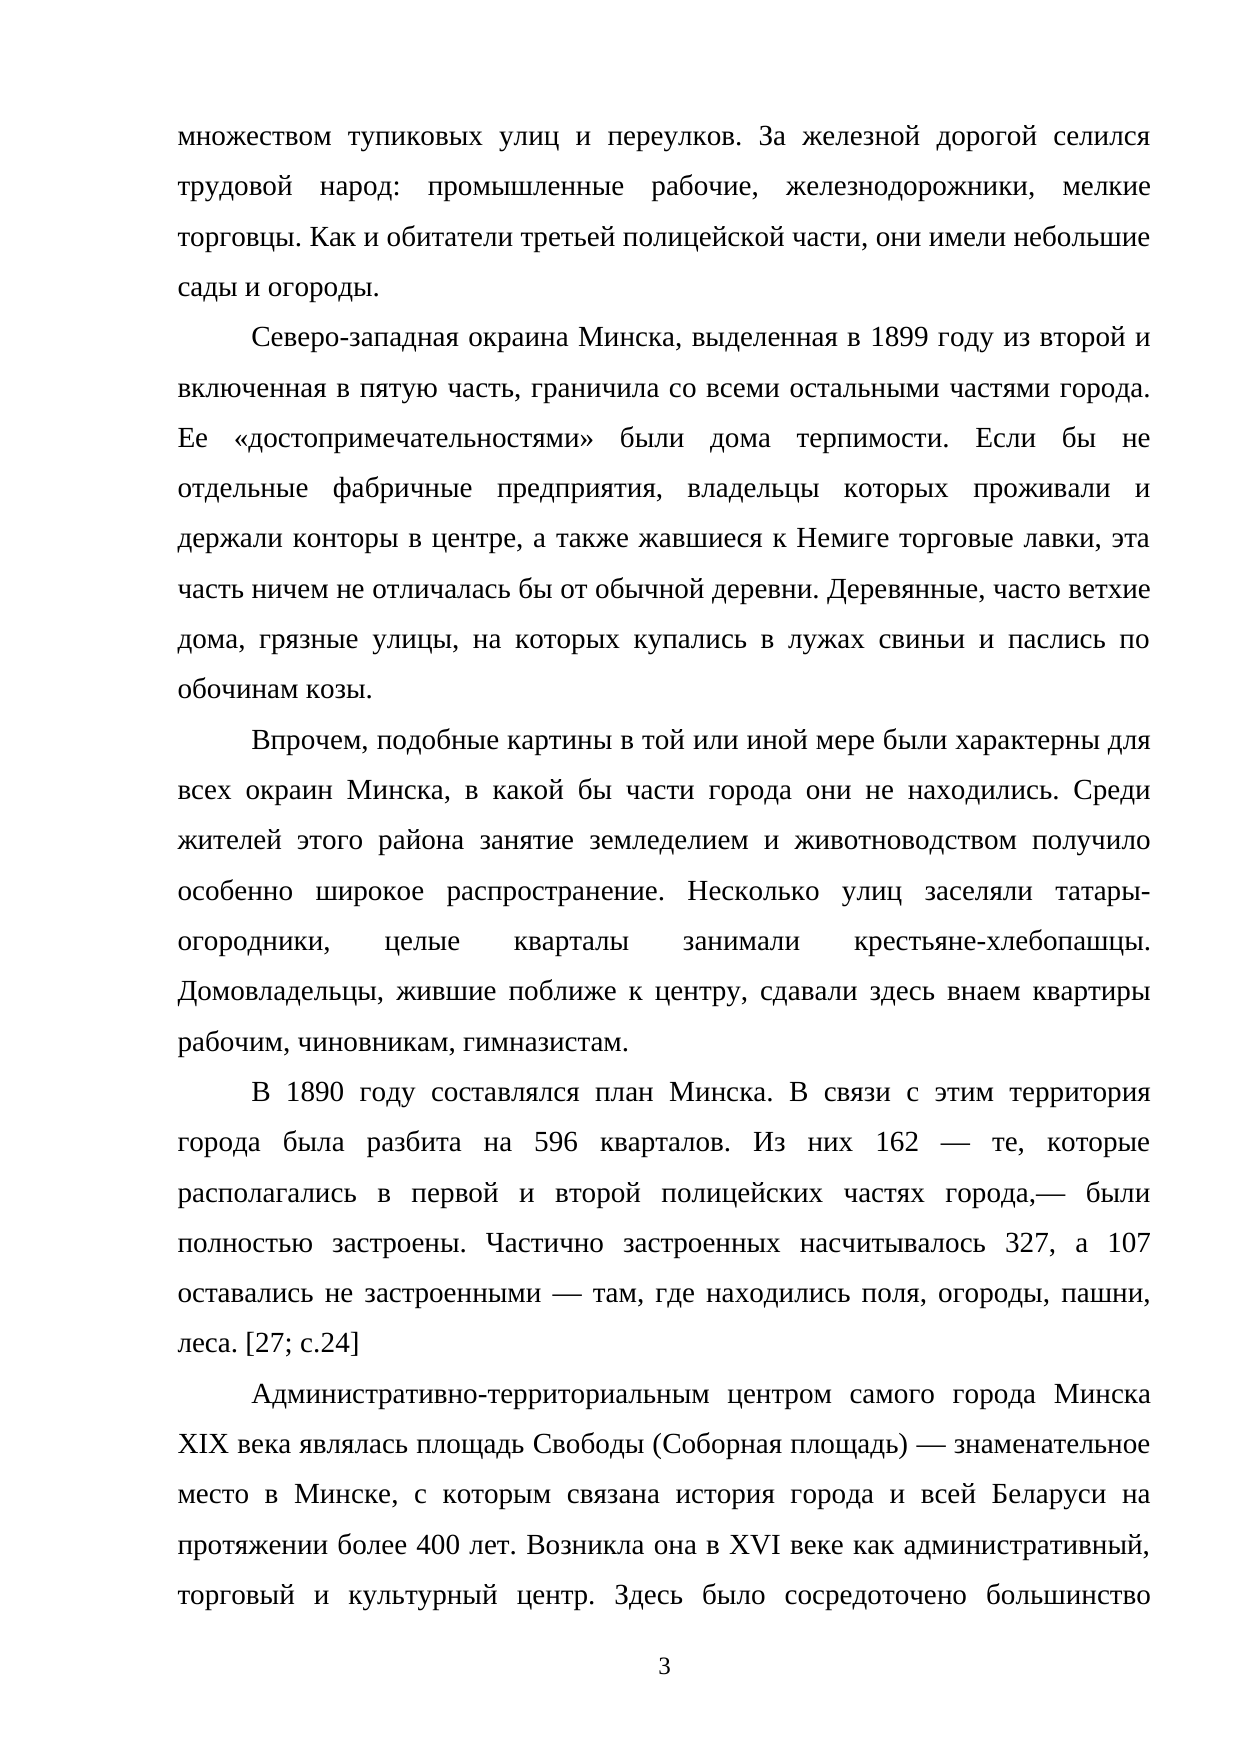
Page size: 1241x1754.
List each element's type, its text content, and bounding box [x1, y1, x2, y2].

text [177, 1376, 1152, 1611]
text Северо-западная окраина Минска, выделенная в 1899 году из второй и включенная в пятую часть, граничила со всеми остальными частями города. Ее «достопримечательностями» были дома терпимости. Если бы не отдельные фабричные предприятия, владельцы которых проживали и держали конторы в центре, а также жавшиеся к Немиге торговые лавки, эта часть ничем не отличалась бы от обычной деревни. Деревянные, часто ветхие дома, грязные улицы, на которых купались в лужах свиньи и паслись по обочинам козы. [177, 319, 1152, 705]
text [177, 118, 1152, 303]
text Впрочем, подобные картины в той или иной мере были характерны для всех окраин Минска, в какой бы части города они не находились. Среди жителей этого района занятие земледелием и животноводством получило особенно широкое распространение. Несколько улиц заселяли татары-огородники, целые кварталы занимали крестьяне-хлебопашцы. Домовладельцы, жившие поближе к центру, сдавали здесь внаем квартиры рабочим, чиновникам, гимназистам. [177, 722, 1152, 1057]
text В 1890 году составлялся план Минска. В связи с этим территория города была разбита на 596 кварталов. Из них 162 — те, которые располагались в первой и второй полицейских частях города,— были полностью застроены. Частично застроенных насчитывалось 327, а 107 оставались не застроенными — там, где находились поля, огороды, пашни, леса. [27; с.24] [177, 1074, 1152, 1359]
